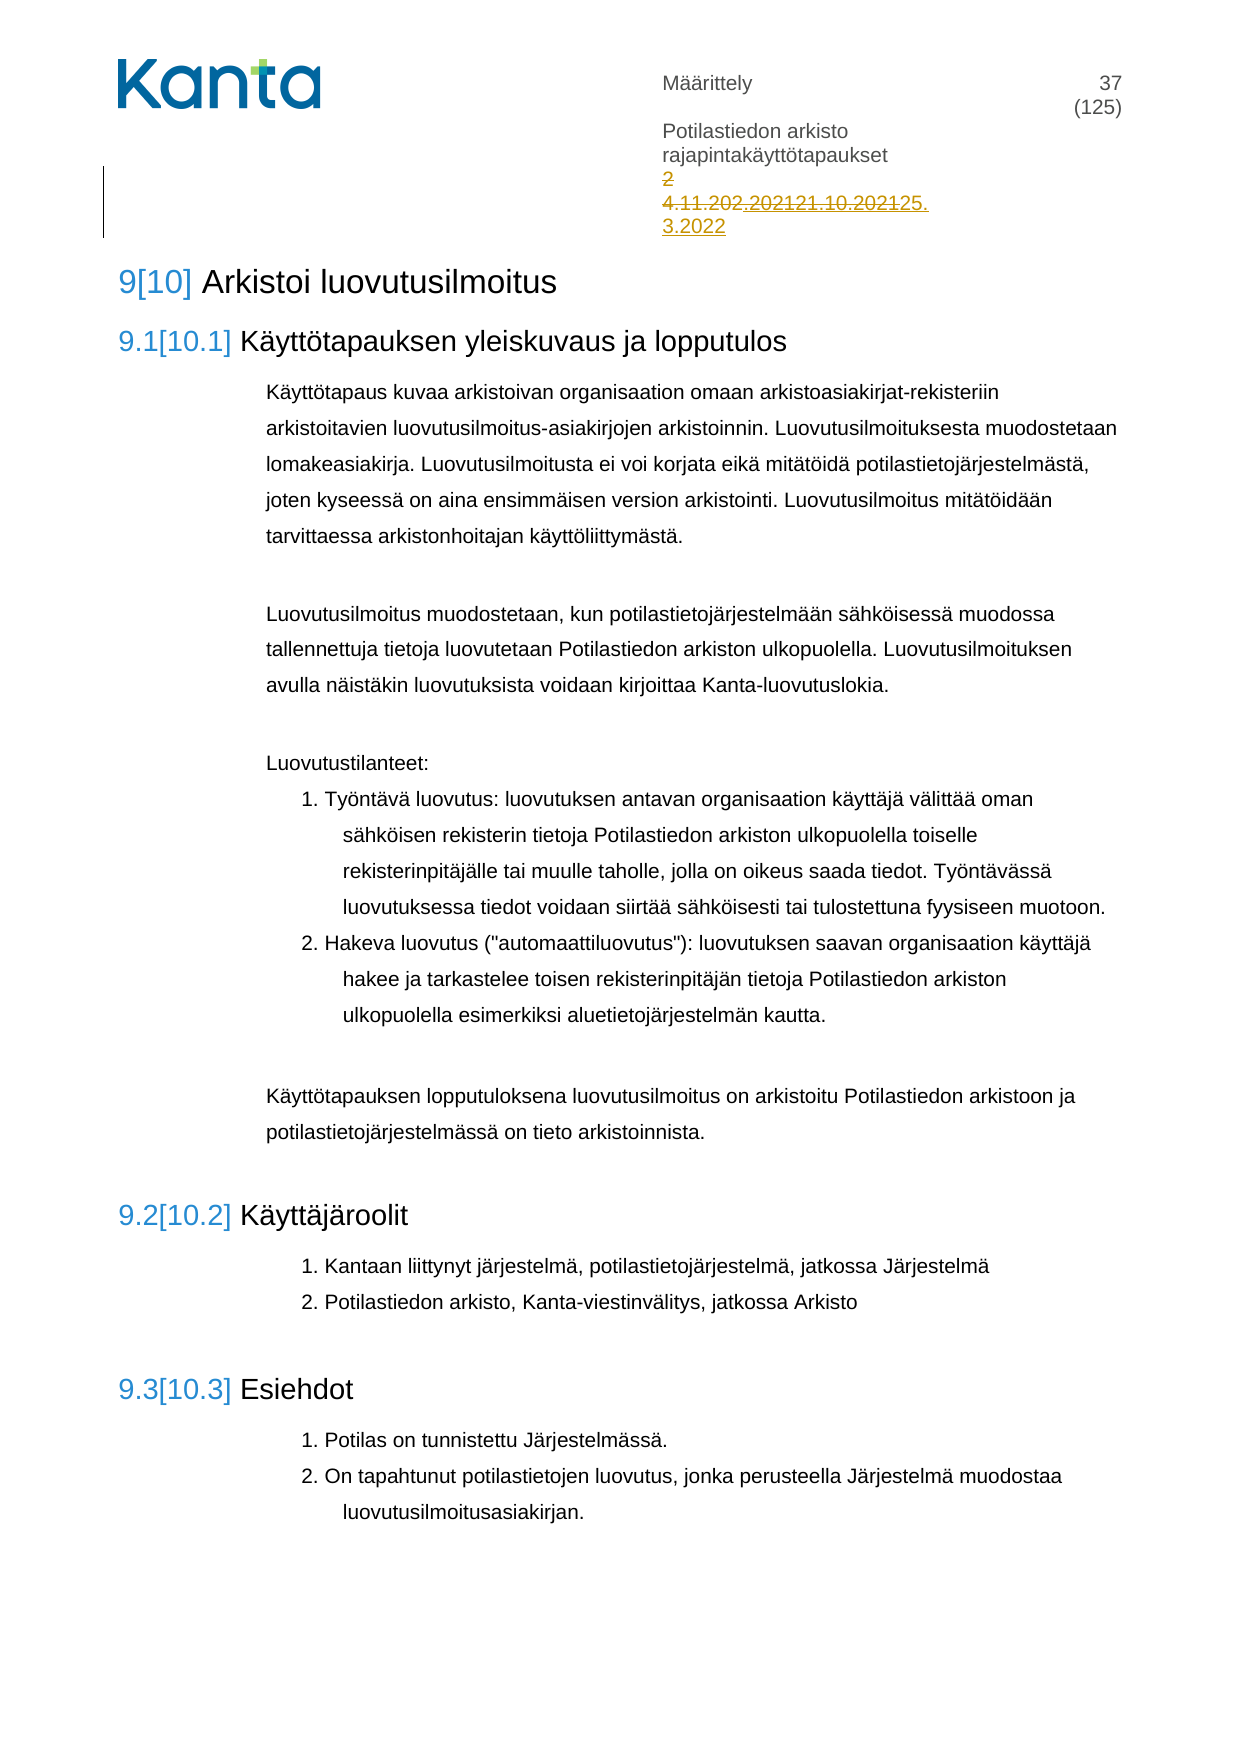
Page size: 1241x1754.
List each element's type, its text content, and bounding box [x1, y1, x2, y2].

list Työntävä luovutus: luovutuksen antavan organisaation käyttäjä välittää oman sähköisen rekisterin tietoja Potilastiedon arkiston ulkopuolella toiselle rekisterinpitäjälle tai muulle taholle, jolla on oikeus saada tiedot. Työntävässä luovutuksessa tiedot voidaan siirtää sähköisesti tai tulostettuna fyysiseen muotoon. [301, 787, 1122, 918]
text Luovutustilanteet: [266, 751, 1122, 775]
text Käyttötapaus kuvaa arkistoivan organisaation omaan arkistoasiakirjat-rekisteriin arkistoitavien luovutusilmoitus-asiakirjojen arkistoinnin. Luovutusilmoituksesta muodostetaan lomakeasiakirja. Luovutusilmoitusta ei voi korjata eikä mitätöidä potilastietojärjestelmästä, joten kyseessä on aina ensimmäisen version arkistointi. Luovutusilmoitus mitätöidään tarvittaessa arkistonhoitajan käyttöliittymästä. [266, 380, 1122, 548]
list Hakeva luovutus ("automaattiluovutus"): luovutuksen saavan organisaation käyttäjä hakee ja tarkastelee toisen rekisterinpitäjän tietoja Potilastiedon arkiston ulkopuolella esimerkiksi aluetietojärjestelmän kautta. [301, 931, 1122, 1026]
list Potilas on tunnistettu Järjestelmässä. [301, 1428, 1122, 1452]
text Käyttötapauksen lopputuloksena luovutusilmoitus on arkistoitu Potilastiedon arkistoon ja potilastietojärjestelmässä on tieto arkistoinnista. [266, 1084, 1122, 1144]
subtitle Arkistoi luovutusilmoitus [118, 262, 1122, 301]
subtitle Käyttötapauksen yleiskuvaus ja lopputulos [118, 323, 1122, 357]
list On tapahtunut potilastietojen luovutus, jonka perusteella Järjestelmä muodostaa luovutusilmoitusasiakirjan. [301, 1464, 1122, 1524]
list Potilastiedon arkisto, Kanta-viestinvälitys, jatkossa Arkisto [301, 1290, 1122, 1314]
subtitle Käyttäjäroolit [118, 1198, 1122, 1231]
text Luovutusilmoitus muodostetaan, kun potilastietojärjestelmään sähköisessä muodossa tallennettuja tietoja luovutetaan Potilastiedon arkiston ulkopuolella. Luovutusilmoituksen avulla näistäkin luovutuksista voidaan kirjoittaa Kanta-luovutuslokia. [266, 601, 1122, 697]
subtitle Esiehdot [118, 1372, 1122, 1405]
list Kantaan liittynyt järjestelmä, potilastietojärjestelmä, jatkossa Järjestelmä [301, 1254, 1122, 1278]
picture [118, 59, 321, 109]
